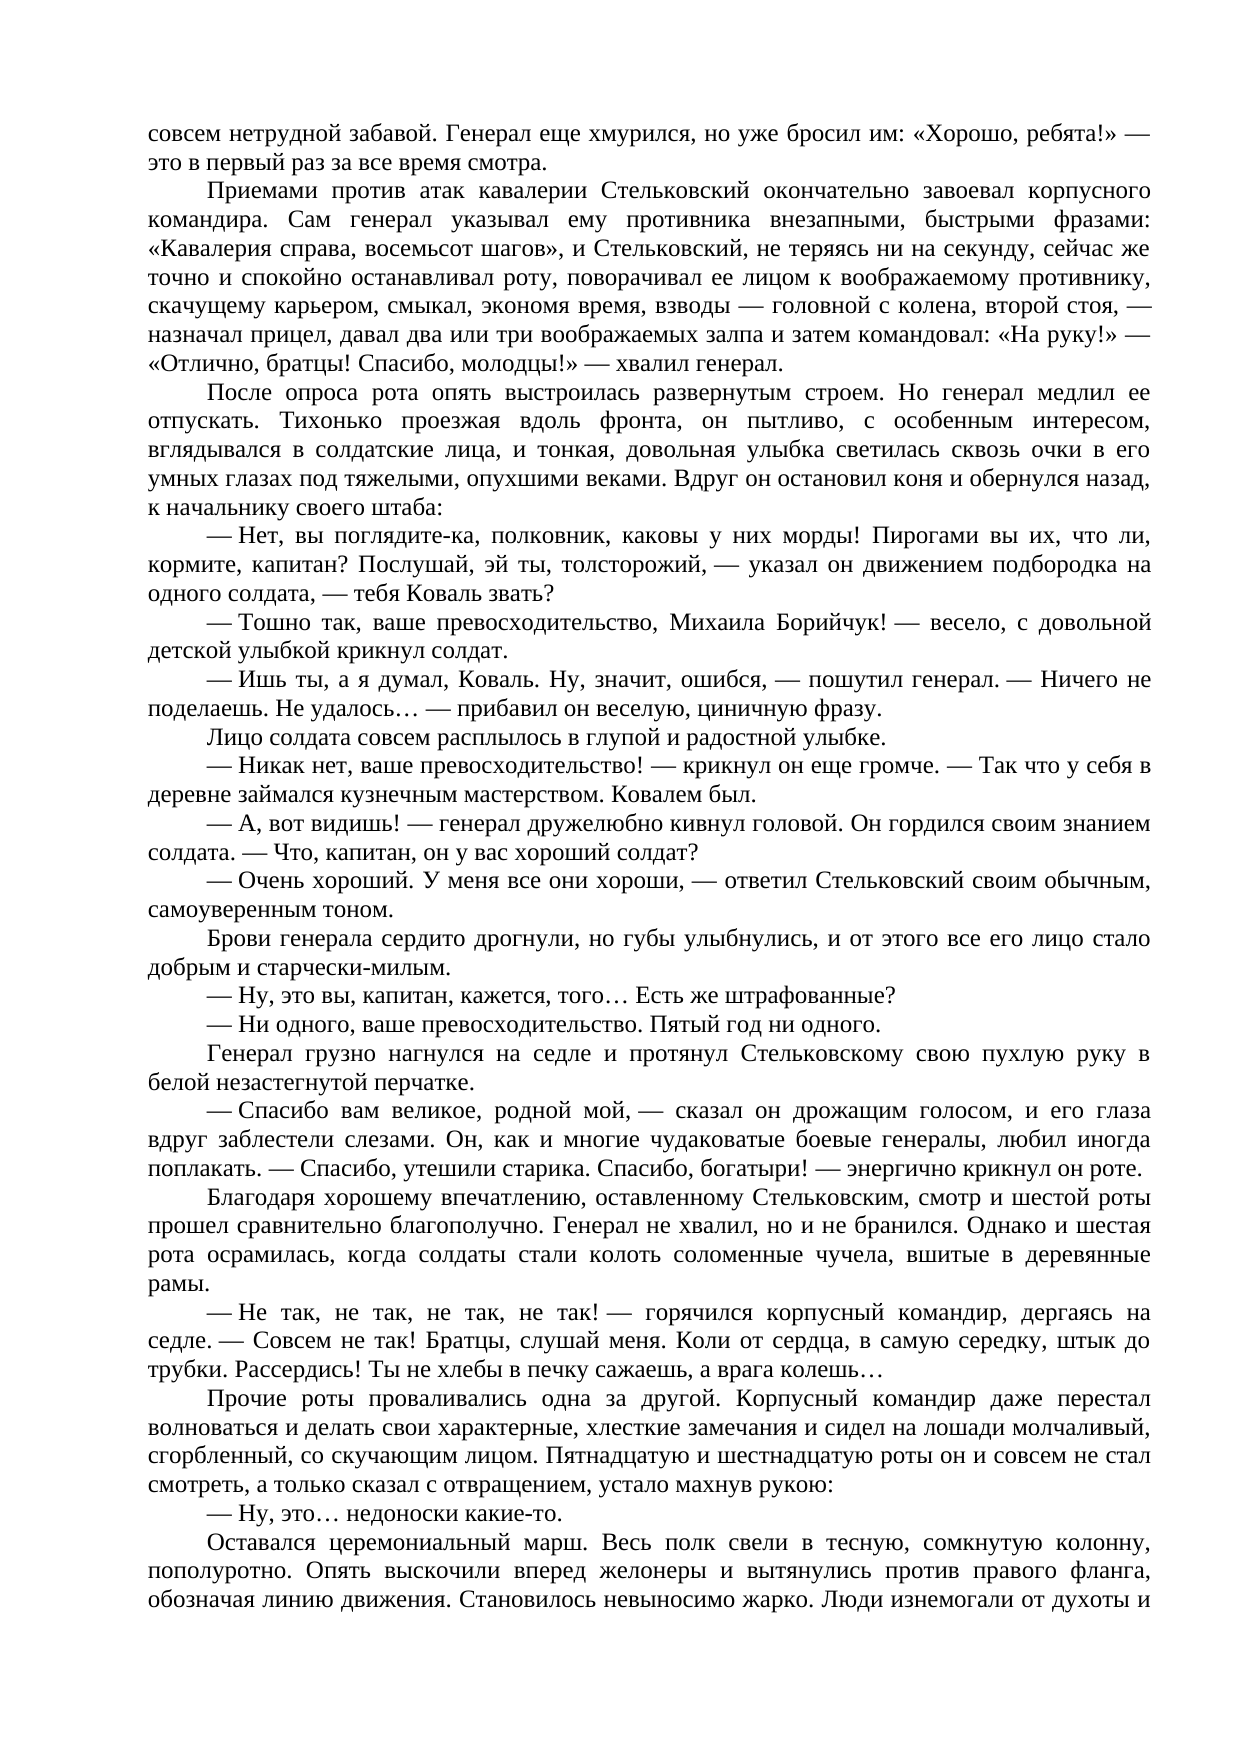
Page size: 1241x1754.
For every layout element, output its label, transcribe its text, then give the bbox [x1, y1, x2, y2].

text — Ишь ты, а я думал, Коваль. Ну, значит, ошибся, — пошутил генерал. — Ничего не поделаешь. Не удалось… — прибавил он веселую, циничную фразу. [148, 664, 1152, 722]
text — Очень хороший. У меня все они хороши, — ответил Стельковский своим обычным, самоуверенным тоном. [148, 866, 1152, 923]
text — Ну, это… недоноски какие-то. [148, 1498, 1152, 1527]
text — Ни одного, ваше превосходительство. Пятый год ни одного. [148, 1009, 1152, 1038]
text — Не так, не так, не так, не так! — горячился корпусный командир, дергаясь на седле. — Совсем не так! Братцы, слушай меня. Коли от сердца, в самую середку, штык до трубки. Рассердись! Ты не хлебы в печку сажаешь, а врага колешь… [148, 1297, 1152, 1383]
text Приемами против атак кавалерии Стельковский окончательно завоевал корпусного командира. Сам генерал указывал ему противника внезапными, быстрыми фразами: «Кавалерия справа, восемьсот шагов», и Стельковский, не теряясь ни на секунду, сейчас же точно и спокойно останавливал роту, поворачивал ее лицом к воображаемому противнику, скачущему карьером, смыкал, экономя время, взводы — головной с колена, второй стоя, — назначал прицел, давал два или три воображаемых залпа и затем командовал: «На руку!» — «Отлично, братцы! Спасибо, молодцы!» — хвалил генерал. [148, 176, 1152, 377]
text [148, 1527, 1152, 1613]
text — Спасибо вам великое, родной мой, — сказал он дрожащим голосом, и его глаза вдруг заблестели слезами. Он, как и многие чудаковатые боевые генералы, любил иногда поплакать. — Спасибо, утешили старика. Спасибо, богатыри! — энергично крикнул он роте. [148, 1096, 1152, 1182]
text — Ну, это вы, капитан, кажется, того… Есть же штрафованные? [148, 981, 1152, 1009]
text Генерал грузно нагнулся на седле и протянул Стельковскому свою пухлую руку в белой незастегнутой перчатке. [148, 1038, 1152, 1096]
text — Нет, вы поглядите-ка, полковник, каковы у них морды! Пирогами вы их, что ли, кормите, капитан? Послушай, эй ты, толсторожий, — указал он движением подбородка на одного солдата, — тебя Коваль звать? [148, 521, 1152, 607]
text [148, 118, 1152, 176]
text — Никак нет, ваше превосходительство! — крикнул он еще громче. — Так что у себя в деревне займался кузнечным мастерством. Ковалем был. [148, 751, 1152, 808]
text — Тошно так, ваше превосходительство, Михаила Борийчук! — весело, с довольной детской улыбкой крикнул солдат. [148, 607, 1152, 664]
text Лицо солдата совсем расплылось в глупой и радостной улыбке. [148, 722, 1152, 751]
text После опроса рота опять выстроилась развернутым строем. Но генерал медлил ее отпускать. Тихонько проезжая вдоль фронта, он пытливо, с особенным интересом, вглядывался в солдатские лица, и тонкая, довольная улыбка светилась сквозь очки в его умных глазах под тяжелыми, опухшими веками. Вдруг он остановил коня и обернулся назад, к начальнику своего штаба: [148, 377, 1152, 521]
text — А, вот видишь! — генерал дружелюбно кивнул головой. Он гордился своим знанием солдата. — Что, капитан, он у вас хороший солдат? [148, 808, 1152, 866]
text Прочие роты проваливались одна за другой. Корпусный командир даже перестал волноваться и делать свои характерные, хлесткие замечания и сидел на лошади молчаливый, сгорбленный, со скучающим лицом. Пятнадцатую и шестнадцатую роты он и совсем не стал смотреть, а только сказал с отвращением, устало махнув рукою: [148, 1383, 1152, 1498]
text Благодаря хорошему впечатлению, оставленному Стельковским, смотр и шестой роты прошел сравнительно благополучно. Генерал не хвалил, но и не бранился. Однако и шестая рота осрамилась, когда солдаты стали колоть соломенные чучела, вшитые в деревянные рамы. [148, 1182, 1152, 1297]
text Брови генерала сердито дрогнули, но губы улыбнулись, и от этого все его лицо стало добрым и старчески-милым. [148, 923, 1152, 981]
